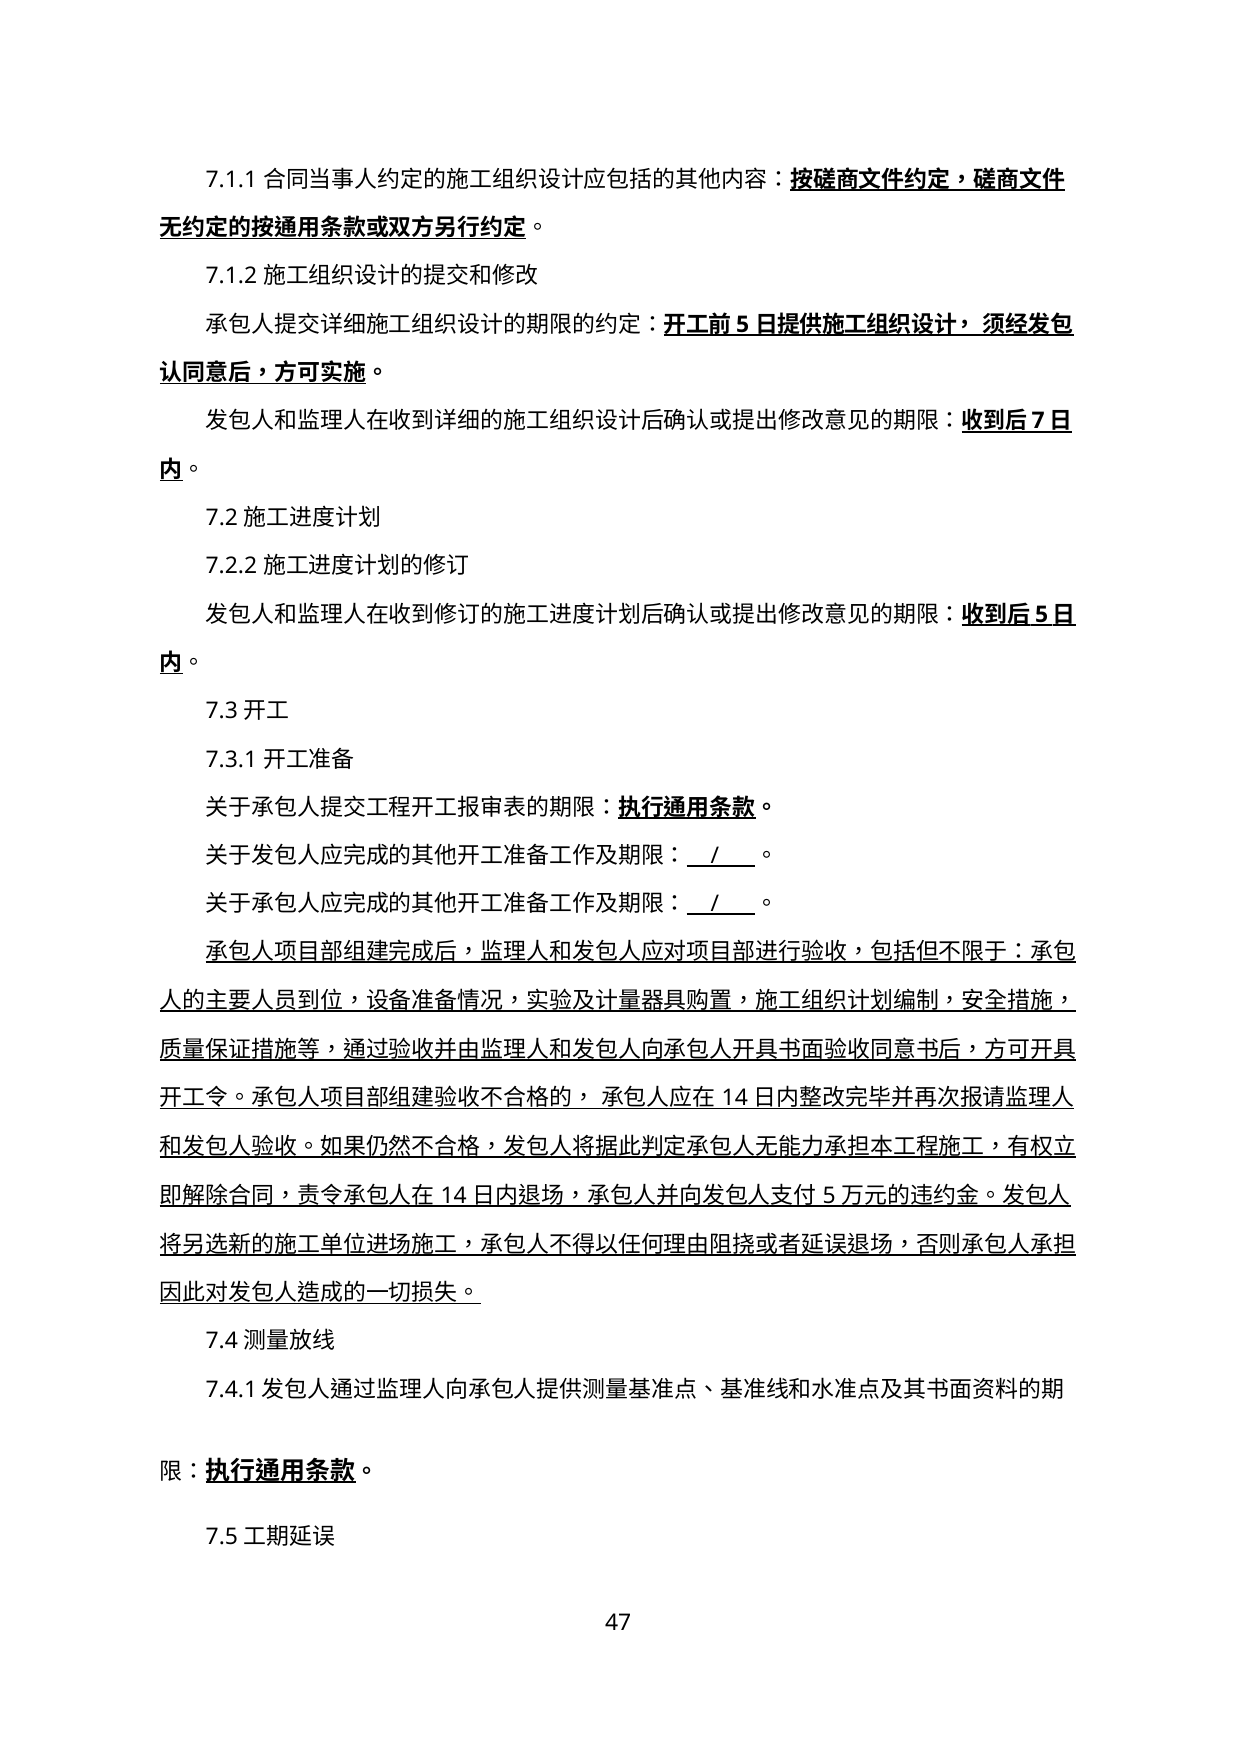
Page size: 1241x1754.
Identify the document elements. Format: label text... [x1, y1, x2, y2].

text 发包人和监理人在收到修订的施工进度计划后确认或提出修改意见的期限：收到后5日内。 [159, 597, 1078, 678]
text 承包人项目部组建完成后，监理人和发包人应对项目部进行验收，包括但不限于：承包人的主要人员到位，设备准备情况，实验及计量器具购置，施工组织计划编制，安全措施，质量保证措施等，通过验收并由监理人和发包人向承包人开具书面验收同意书后，方可开具开工令。承包人项目部组建验收不合格的， 承包人应在 14 日内整改完毕并再次报请监理人和发包人验收。如果仍然不合格，发包人将据此判定承包人无能力承担本工程施工，有权立即解除合同，责令承包人在 14 日内退场，承包人并向发包人支付 5 万元的违约金。发包人将另选新的施工单位进场施工，承包人不得以任何理由阻挠或者延误退场，否则承包人承担因此对发包人造成的一切损失。 [159, 934, 1078, 1308]
text 7.5 工期延误 [159, 1519, 1078, 1551]
text 7.4.1发包人通过监理人向承包人提供测量基准点、基准线和水准点及其书面资料的期限：执行通用条款。 [159, 1372, 1078, 1502]
text 关于发包人应完成的其他开工准备工作及期限： / 。 [159, 838, 1078, 871]
text 7.2 施工进度计划 [159, 501, 1078, 533]
text 7.4 测量放线 [159, 1324, 1078, 1356]
text 7.1.2 施工组织设计的提交和修改 [159, 259, 1078, 291]
text 7.2.2 施工进度计划的修订 [159, 549, 1078, 581]
text 关于承包人应完成的其他开工准备工作及期限： / 。 [159, 886, 1078, 919]
text 发包人和监理人在收到详细的施工组织设计后确认或提出修改意见的期限：收到后7日内。 [159, 404, 1078, 485]
text 7.1.1 合同当事人约定的施工组织设计应包括的其他内容：按磋商文件约定，磋商文件无约定的按通用条款或双方另行约定。 [159, 162, 1078, 243]
text 7.3 开工 [159, 694, 1078, 726]
text 7.3.1 开工准备 [159, 742, 1078, 774]
text 承包人提交详细施工组织设计的期限的约定：开工前 5 日提供施工组织设计， 须经发包认同意后，方可实施。 [159, 307, 1078, 388]
text 关于承包人提交工程开工报审表的期限：执行通用条款。 [159, 790, 1078, 823]
